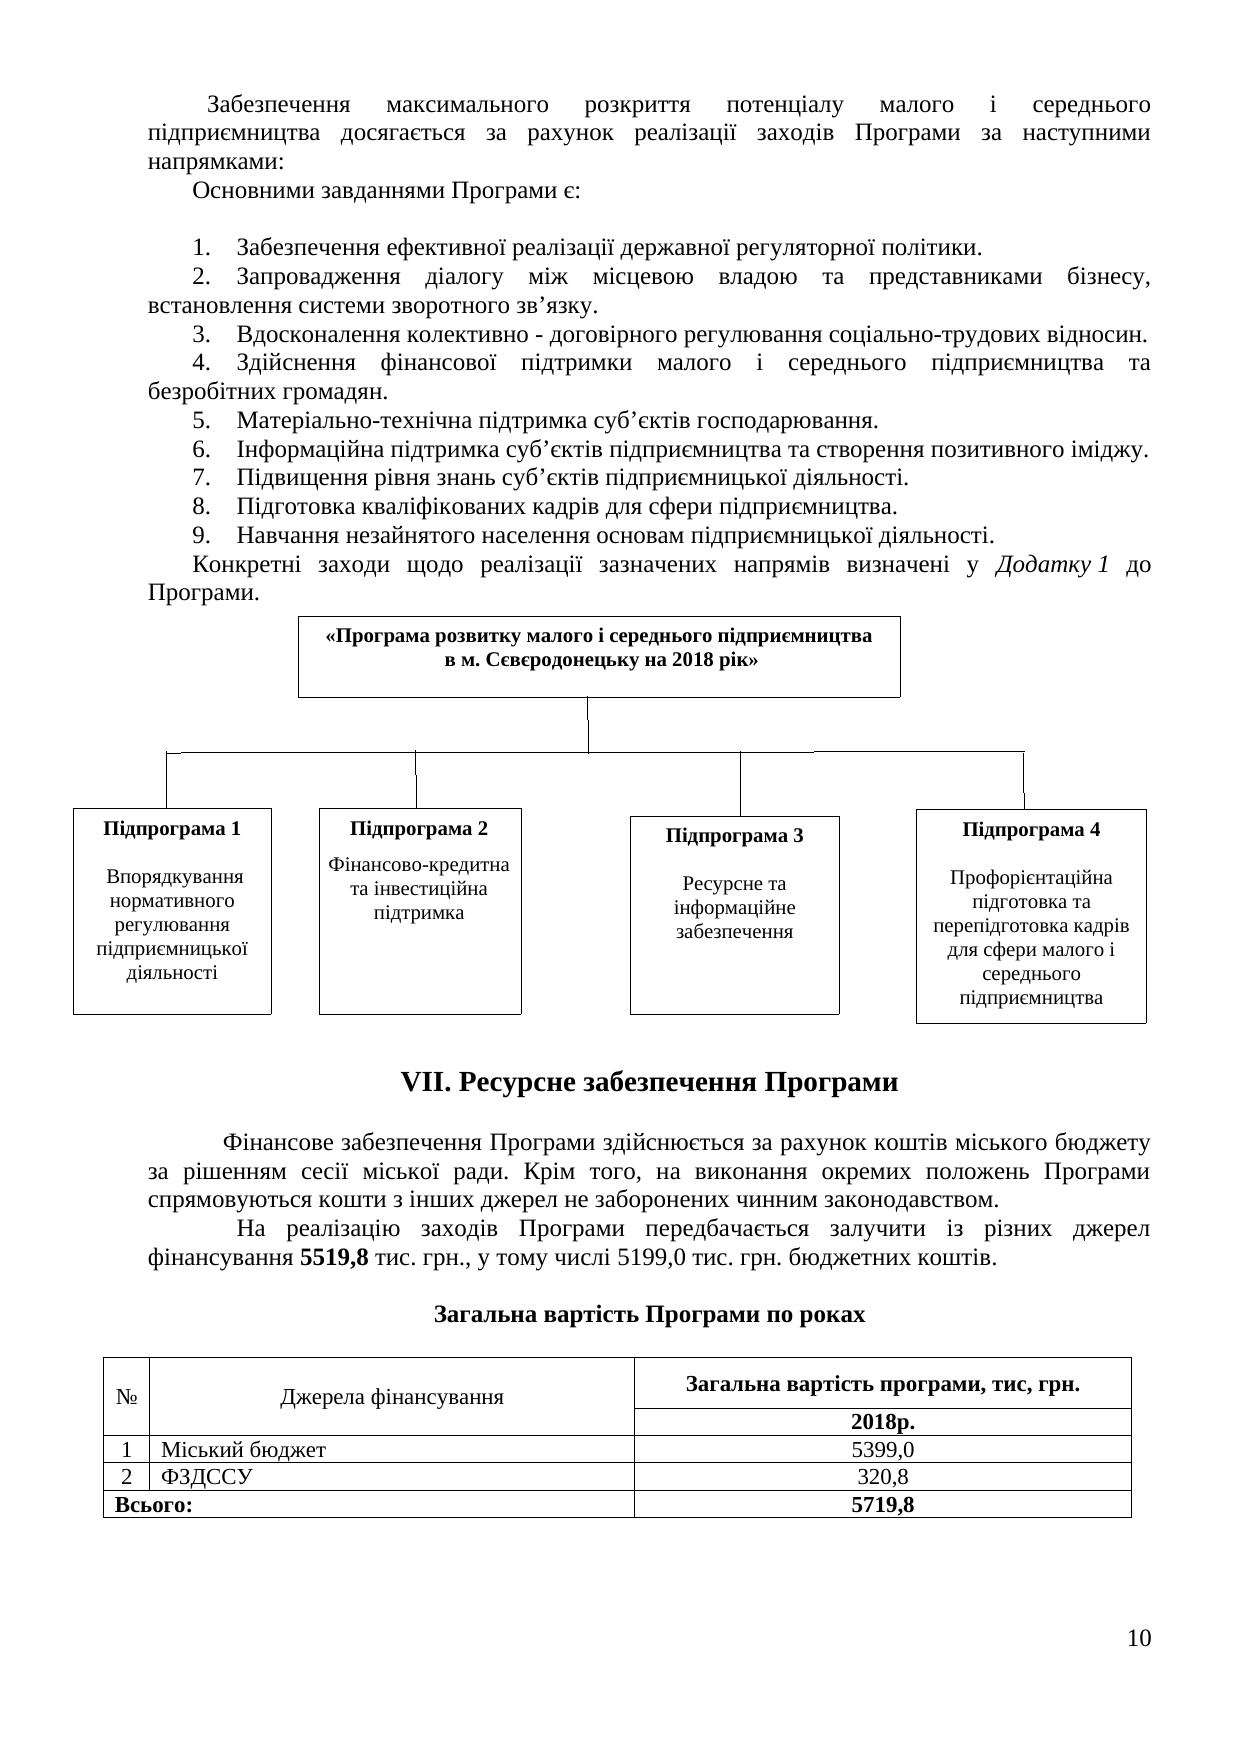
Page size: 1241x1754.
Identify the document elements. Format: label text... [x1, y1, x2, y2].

subtitle VII. Ресурсне забезпечення Програми [148, 1064, 1152, 1098]
table_cell Всього: [104, 1491, 634, 1517]
table_cell 5719,8 [635, 1491, 1131, 1517]
text На реалізацію заходів Програми передбачається залучити із різних джерел фінансування 5519,8 тис. грн., у тому числі 5199,0 тис. грн. бюджетних коштів. [148, 1213, 1152, 1271]
table_cell ФЗДССУ [150, 1463, 634, 1489]
table_cell 2 [104, 1463, 149, 1489]
list Забезпечення ефективної реалізації державної регуляторної політики. [148, 232, 1152, 261]
table_header Загальна вартість програми, тис, грн. [635, 1358, 1131, 1407]
list Вдосконалення колективно - договірного регулювання соціально-трудових відносин. [148, 319, 1152, 347]
list Навчання незайнятого населення основам підприємницької діяльності. [148, 520, 1152, 549]
list Підготовка кваліфікованих кадрів для сфери підприємництва. [148, 491, 1152, 520]
text Загальна вартість Програми по роках [148, 1299, 1152, 1328]
text Забезпечення максимального розкриття потенціалу малого і середнього підприємництва досягається за рахунок реалізації заходів Програми за наступними напрямками: [148, 89, 1152, 175]
table_cell 1 [104, 1436, 149, 1462]
text Основними завданнями Програми є: [148, 175, 1152, 204]
list Підвищення рівня знань суб’єктів підприємницької діяльності. [148, 462, 1152, 491]
text Конкретні заходи щодо реалізації зазначених напрямів визначені у Додатку 1 до Програми. [148, 549, 1152, 606]
table_header Джерела фінансування [150, 1358, 634, 1435]
list Здійснення фінансової підтримки малого і середнього підприємництва та безробітних громадян. [148, 347, 1152, 405]
table_cell Міський бюджет [150, 1436, 634, 1462]
table_header № [104, 1358, 149, 1435]
list Матеріально-технічна підтримка суб’єктів господарювання. [148, 405, 1152, 434]
list Запровадження діалогу між місцевою владою та представниками бізнесу, встановлення системи зворотного зв’язку. [148, 261, 1152, 319]
list Фінансове забезпечення Програми здійснюється за рахунок коштів міського бюджету за рішенням сесії міської ради. Крім того, на виконання окремих положень Програми спрямовуються кошти з інших джерел не заборонених чинним законодавством. [148, 1127, 1152, 1213]
table_cell 320,8 [635, 1463, 1131, 1489]
table_cell 2018р. [635, 1409, 1131, 1435]
list Інформаційна підтримка суб’єктів підприємництва та створення позитивного іміджу. [148, 434, 1152, 462]
table_cell 5399,0 [635, 1436, 1131, 1462]
